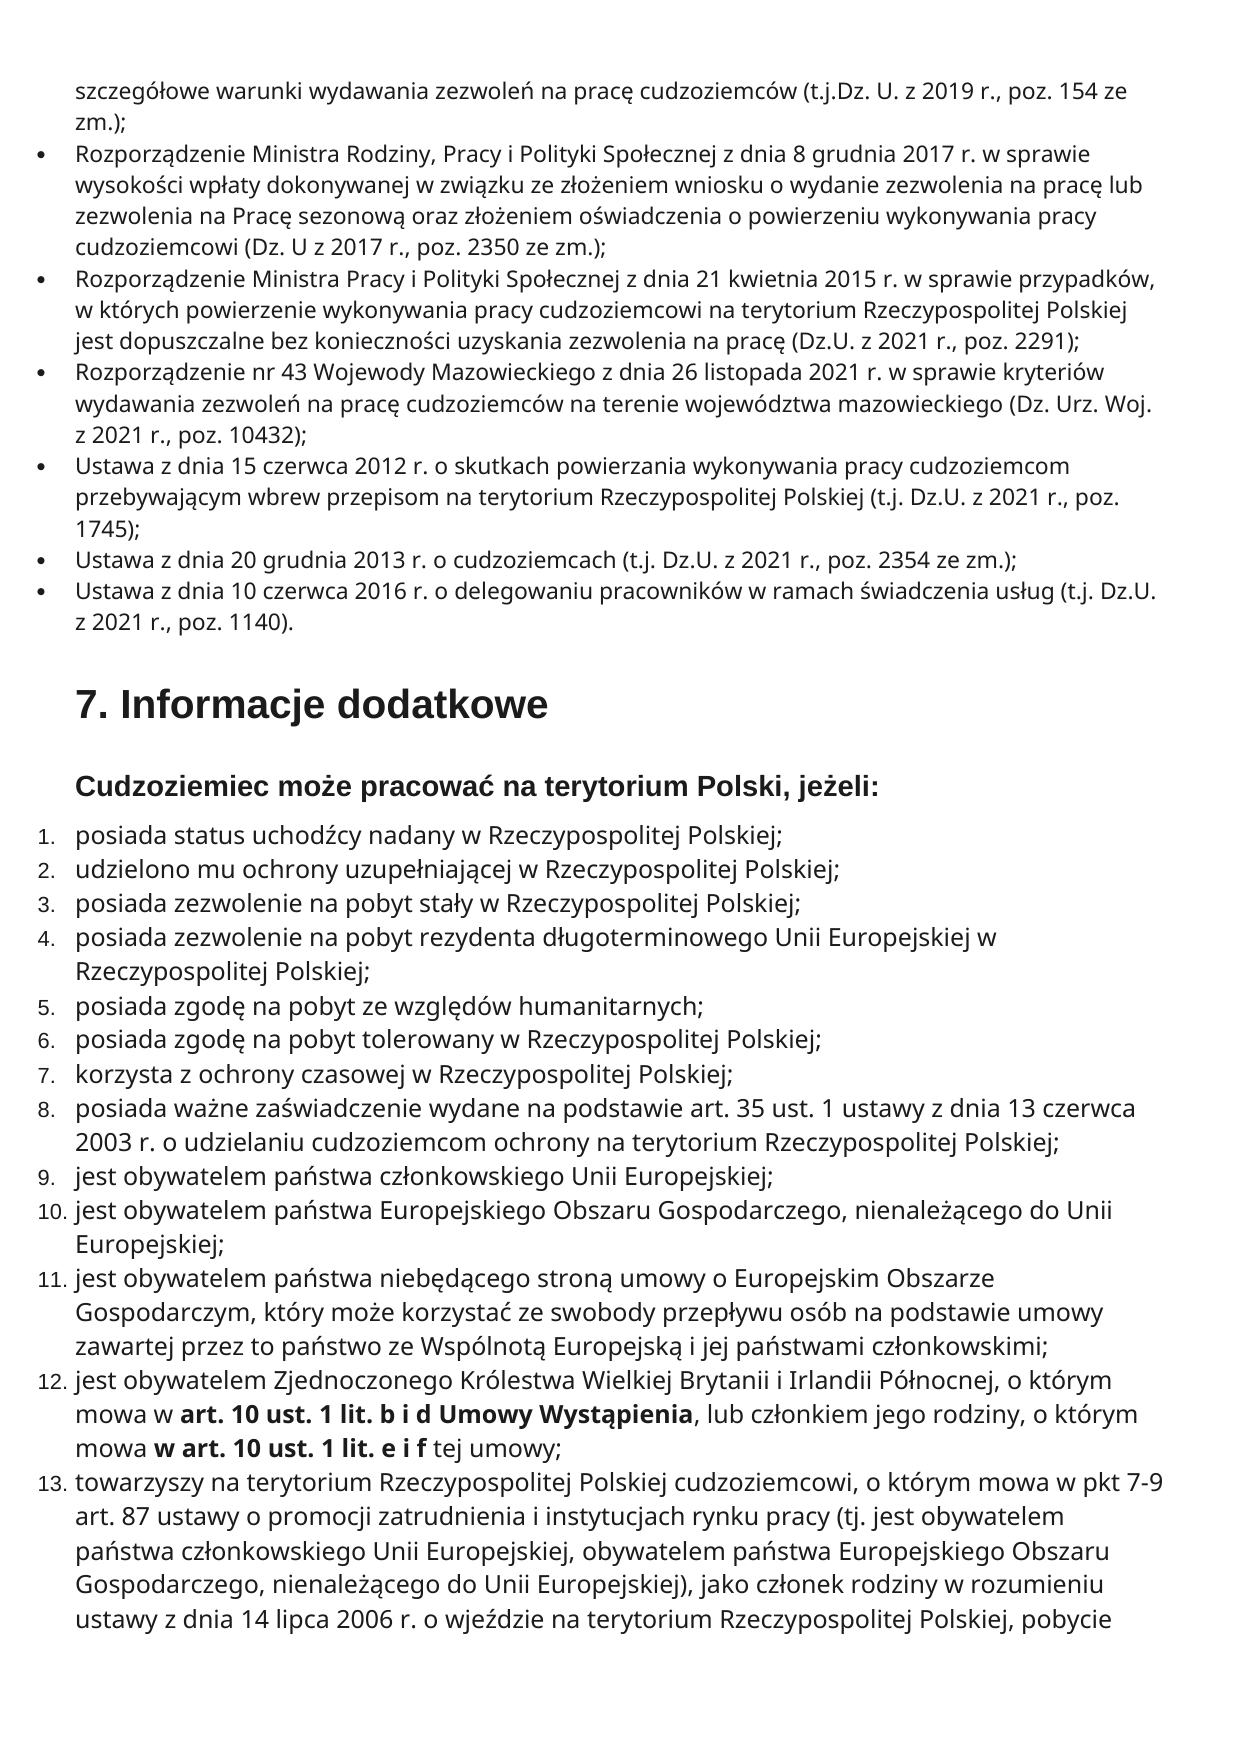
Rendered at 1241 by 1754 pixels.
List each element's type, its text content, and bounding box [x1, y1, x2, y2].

list Rozporządzenie Ministra Pracy i Polityki Społecznej z dnia 21 kwietnia 2015 r. w sprawie przypadków, w których powierzenie wykonywania pracy cudzoziemcowi na terytorium Rzeczypospolitej Polskiej jest dopuszczalne bez konieczności uzyskania zezwolenia na pracę (Dz.U. z 2021 r., poz. 2291); [37, 262, 1165, 356]
list Rozporządzenie Ministra Rodziny, Pracy i Polityki Społecznej z dnia 8 grudnia 2017 r. w sprawie wysokości wpłaty dokonywanej w związku ze złożeniem wniosku o wydanie zezwolenia na pracę lub zezwolenia na Pracę sezonową oraz złożeniem oświadczenia o powierzeniu wykonywania pracy cudzoziemcowi (Dz. U z 2017 r., poz. 2350 ze zm.); [37, 137, 1165, 262]
list posiada zgodę na pobyt ze względów humanitarnych; [37, 988, 1165, 1022]
list posiada ważne zaświadczenie wydane na podstawie art. 35 ust. 1 ustawy z dnia 13 czerwca 2003 r. o udzielaniu cudzoziemcom ochrony na terytorium Rzeczypospolitej Polskiej; [37, 1090, 1165, 1158]
list Ustawa z dnia 20 grudnia 2013 r. o cudzoziemcach (t.j. Dz.U. z 2021 r., poz. 2354 ze zm.); [37, 544, 1165, 575]
list Rozporządzenie nr 43 Wojewody Mazowieckiego z dnia 26 listopada 2021 r. w sprawie kryteriów wydawania zezwoleń na pracę cudzoziemców na terenie województwa mazowieckiego (Dz. Urz. Woj. z 2021 r., poz. 10432); [37, 356, 1165, 450]
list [37, 75, 1165, 137]
text Cudzoziemiec może pracować na terytorium Polski, jeżeli: [75, 769, 1165, 803]
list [37, 1465, 1165, 1635]
list jest obywatelem państwa niebędącego stroną umowy o Europejskim Obszarze Gospodarczym, który może korzystać ze swobody przepływu osób na podstawie umowy zawartej przez to państwo ze Wspólnotą Europejską i jej państwami członkowskimi; [37, 1261, 1165, 1363]
list posiada status uchodźcy nadany w Rzeczypospolitej Polskiej; [37, 818, 1165, 852]
list udzielono mu ochrony uzupełniającej w Rzeczypospolitej Polskiej; [37, 852, 1165, 886]
list Ustawa z dnia 10 czerwca 2016 r. o delegowaniu pracowników w ramach świadczenia usług (t.j. Dz.U. z 2021 r., poz. 1140). [37, 575, 1165, 637]
text 7. Informacje dodatkowe [75, 680, 1165, 727]
list jest obywatelem państwa Europejskiego Obszaru Gospodarczego, nienależącego do Unii Europejskiej; [37, 1192, 1165, 1261]
list jest obywatelem Zjednoczonego Królestwa Wielkiej Brytanii i Irlandii Północnej, o którym mowa w art. 10 ust. 1 lit. b i d Umowy Wystąpienia, lub członkiem jego rodziny, o którym mowa w art. 10 ust. 1 lit. e i f tej umowy; [37, 1363, 1165, 1465]
list posiada zgodę na pobyt tolerowany w Rzeczypospolitej Polskiej; [37, 1022, 1165, 1056]
list korzysta z ochrony czasowej w Rzeczypospolitej Polskiej; [37, 1056, 1165, 1090]
list Ustawa z dnia 15 czerwca 2012 r. o skutkach powierzania wykonywania pracy cudzoziemcom przebywającym wbrew przepisom na terytorium Rzeczypospolitej Polskiej (t.j. Dz.U. z 2021 r., poz. 1745); [37, 450, 1165, 544]
list jest obywatelem państwa członkowskiego Unii Europejskiej; [37, 1158, 1165, 1192]
list posiada zezwolenie na pobyt rezydenta długoterminowego Unii Europejskiej w Rzeczypospolitej Polskiej; [37, 920, 1165, 988]
list posiada zezwolenie na pobyt stały w Rzeczypospolitej Polskiej; [37, 886, 1165, 920]
